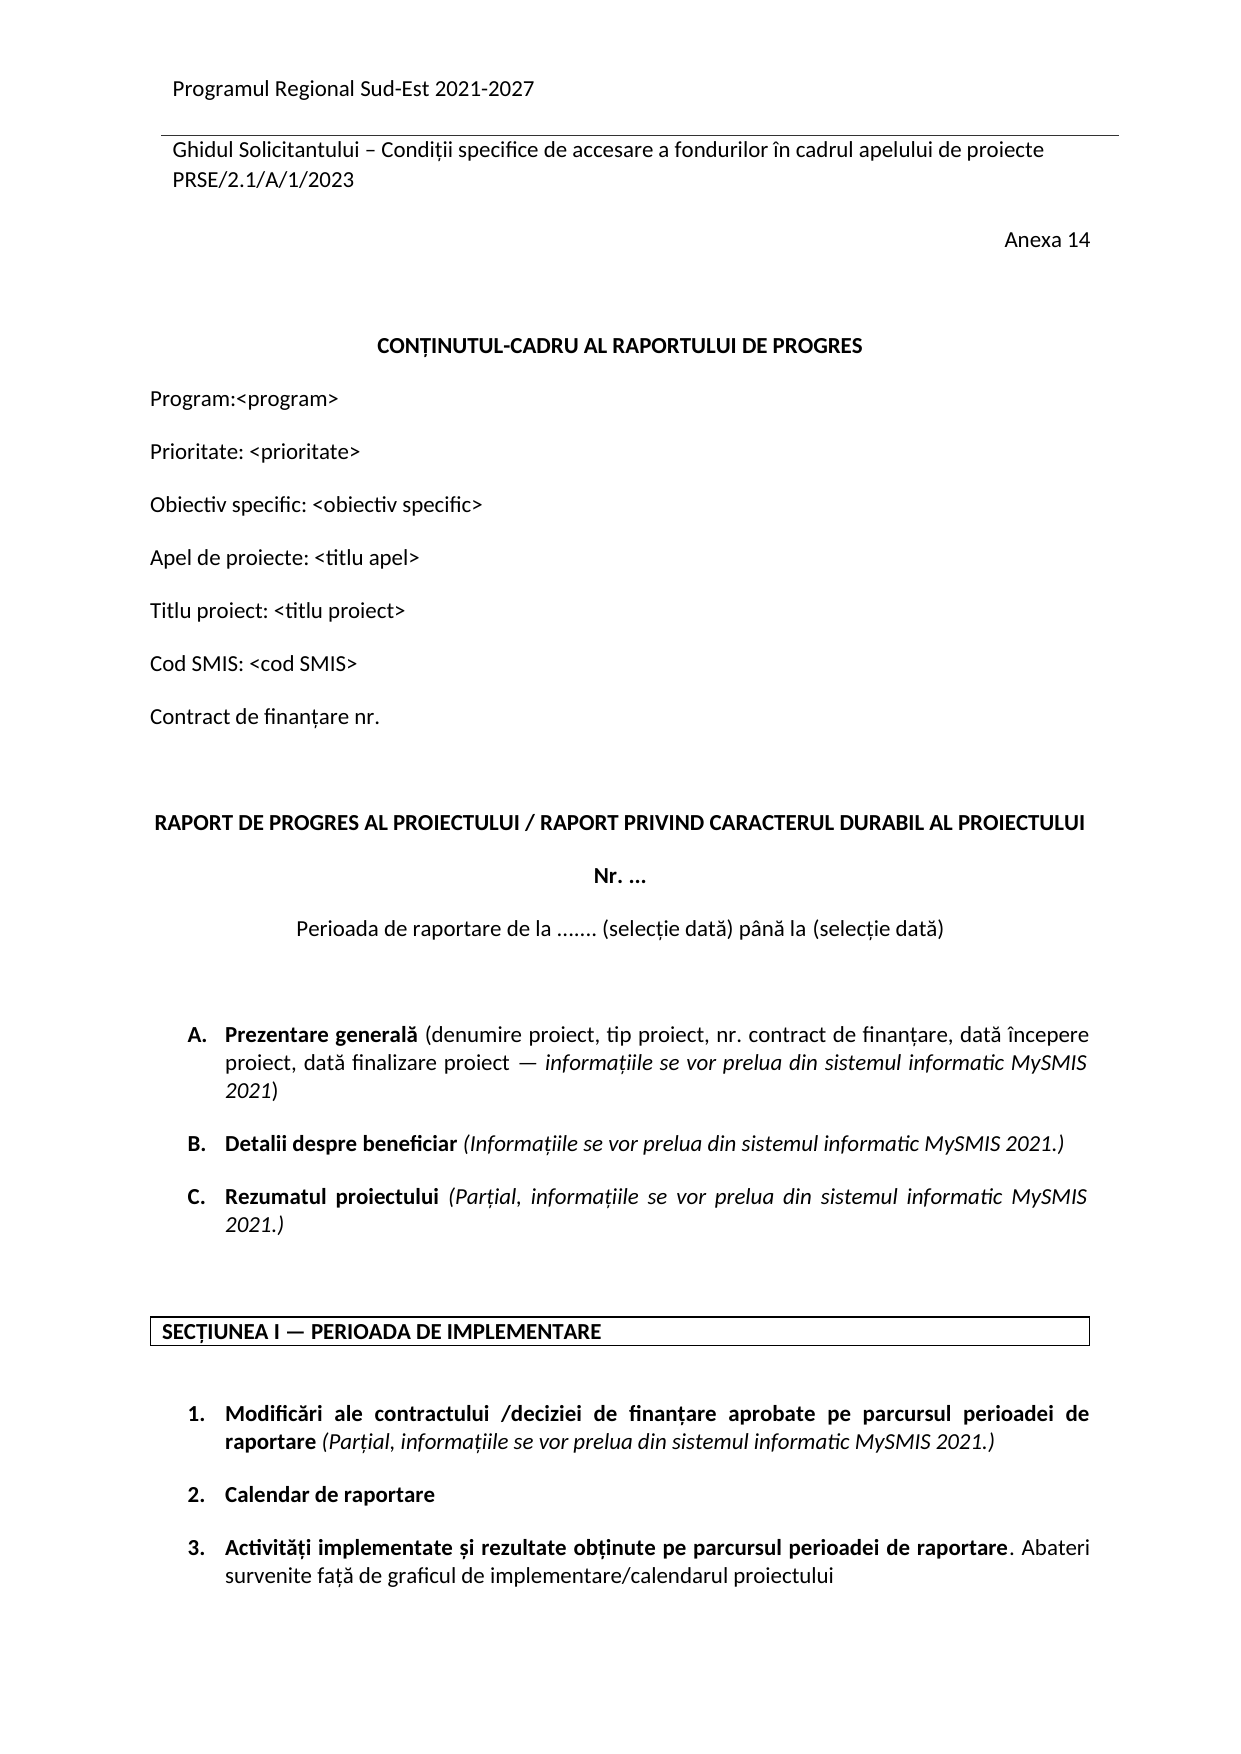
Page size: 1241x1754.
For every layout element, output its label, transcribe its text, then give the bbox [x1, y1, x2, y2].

text Nr. ... [150, 861, 1090, 889]
text Obiectiv specific: <obiectiv specific> [150, 490, 1090, 518]
list Calendar de raportare [187, 1481, 1090, 1508]
list Activități implementate și rezultate obținute pe parcursul perioadei de raportare. Abateri survenite față de graficul de implementare/calendarul proiectului [187, 1533, 1090, 1589]
text Anexa 14 [150, 225, 1090, 253]
text Prioritate: <prioritate> [150, 437, 1090, 465]
list Prezentare generală (denumire proiect, tip proiect, nr. contract de finanțare, dată începere proiect, dată finalizare proiect — informațiile se vor prelua din sistemul informatic MySMIS 2021) [187, 1020, 1090, 1104]
table_header SECȚIUNEA I — PERIOADA DE IMPLEMENTARE [151, 1318, 1089, 1345]
list Detalii despre beneficiar (Informațiile se vor prelua din sistemul informatic MySMIS 2021.) [187, 1129, 1090, 1157]
text Cod SMIS: <cod SMIS> [150, 649, 1090, 677]
list Modificări ale contractului /deciziei de finanțare aprobate pe parcursul perioadei de raportare (Parțial, informațiile se vor prelua din sistemul informatic MySMIS 2021.) [187, 1399, 1090, 1456]
list Rezumatul proiectului (Parțial, informațiile se vor prelua din sistemul informatic MySMIS 2021.) [187, 1182, 1090, 1238]
text Titlu proiect: <titlu proiect> [150, 596, 1090, 624]
text Contract de finanțare nr. [150, 702, 1090, 730]
text CONȚINUTUL-CADRU AL RAPORTULUI DE PROGRES [150, 331, 1090, 359]
text Perioada de raportare de la ....... (selecție dată) până la (selecție dată) [150, 914, 1090, 942]
text RAPORT DE PROGRES AL PROIECTULUI / RAPORT PRIVIND CARACTERUL DURABIL AL PROIECTULUI [150, 808, 1090, 836]
text Program:<program> [150, 384, 1090, 412]
text Apel de proiecte: <titlu apel> [150, 543, 1090, 571]
